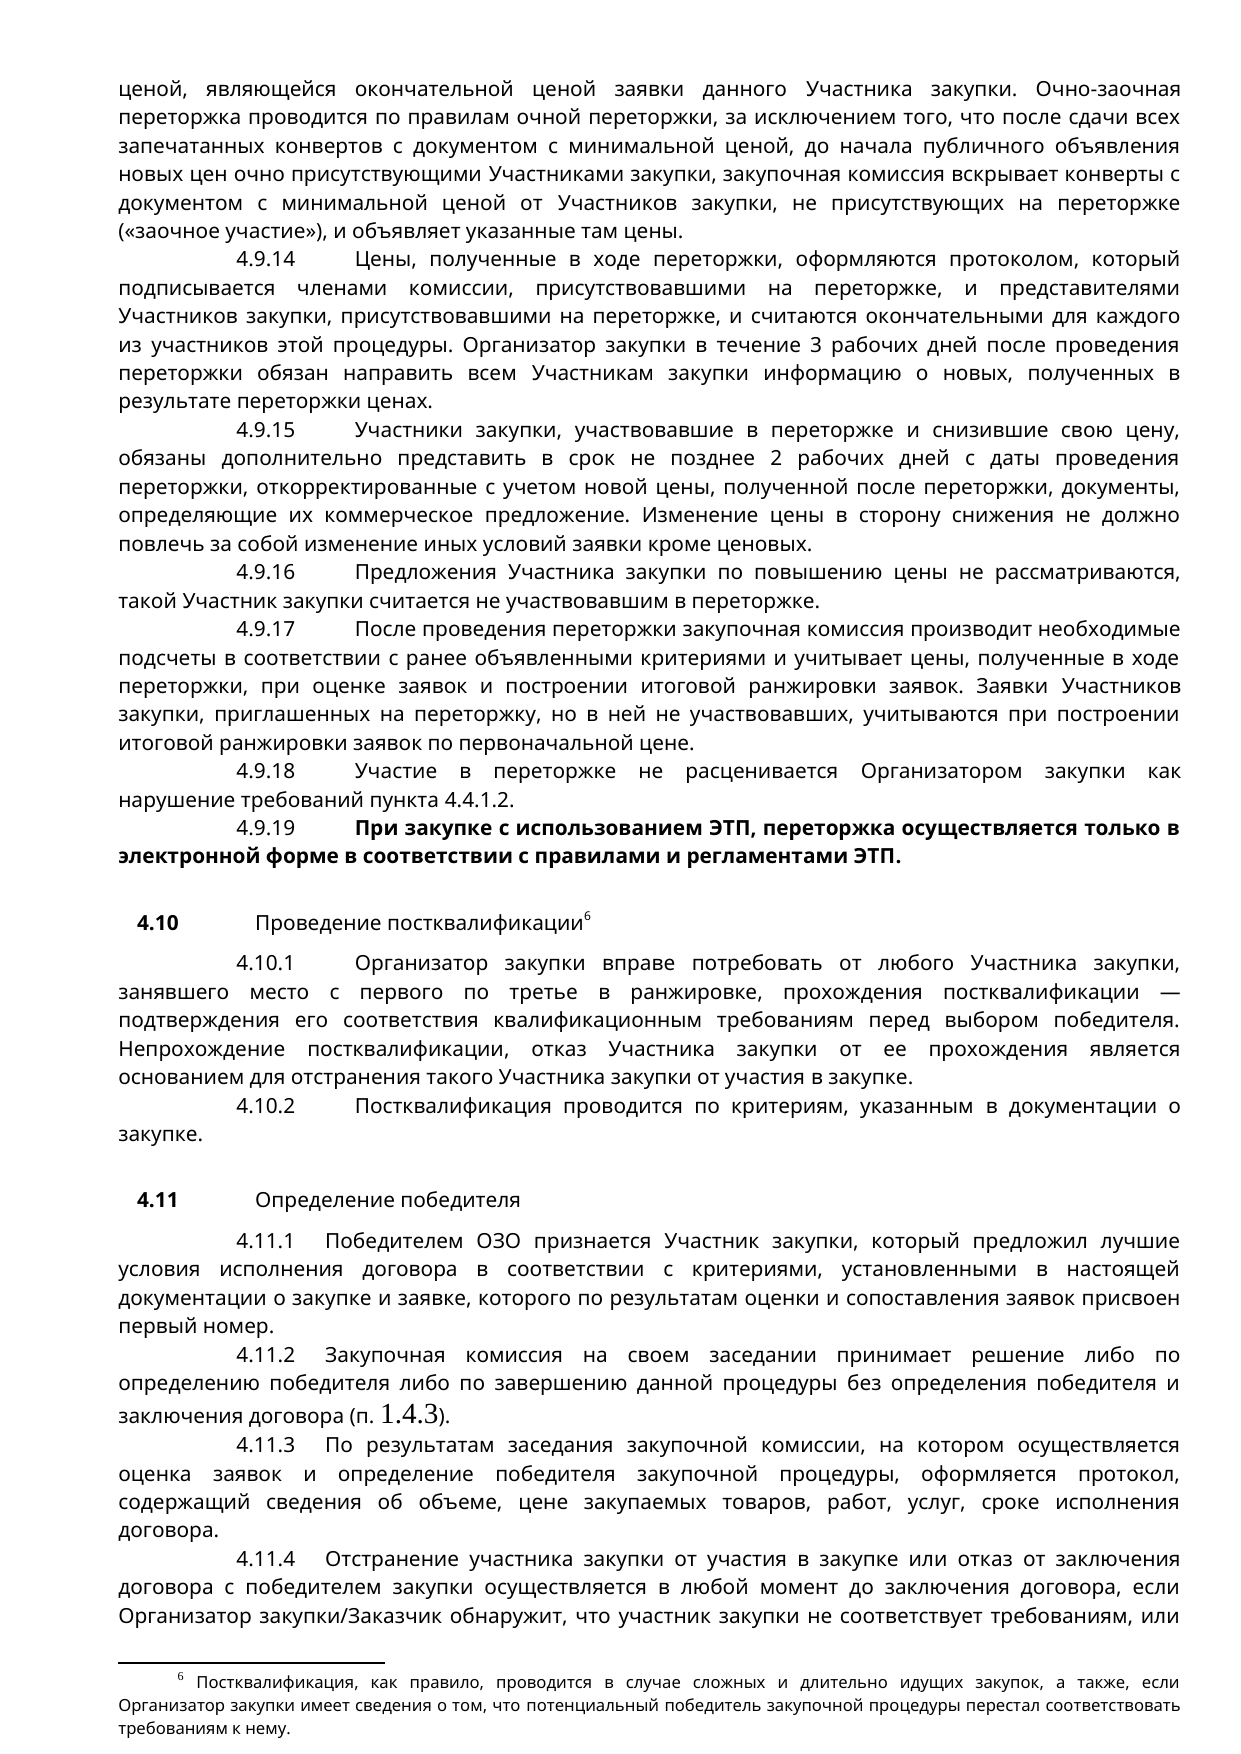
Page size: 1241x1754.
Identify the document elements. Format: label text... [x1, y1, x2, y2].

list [118, 1544, 1181, 1629]
subtitle Определение победителя [137, 1185, 1181, 1213]
list После проведения переторжки закупочная комиссия производит необходимые подсчеты в соответствии с ранее объявленными критериями и учитывает цены, полученные в ходе переторжки, при оценке заявок и построении итоговой ранжировки заявок. Заявки Участников закупки, приглашенных на переторжку, но в ней не участвовавших, учитываются при построении итоговой ранжировки заявок по первоначальной цене. [118, 614, 1181, 756]
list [118, 74, 1181, 244]
list Цены, полученные в ходе переторжки, оформляются протоколом, который подписывается членами комиссии, присутствовавшими на переторжке, и представителями Участников закупки, присутствовавшими на переторжке, и считаются окончательными для каждого из участников этой процедуры. Организатор закупки в течение 3 рабочих дней после проведения переторжки обязан направить всем Участникам закупки информацию о новых, полученных в результате переторжки ценах. [118, 244, 1181, 415]
list Победителем ОЗО признается Участник закупки, который предложил лучшие условия исполнения договора в соответствии с критериями, установленными в настоящей документации о закупке и заявке, которого по результатам оценки и сопоставления заявок присвоен первый номер. [118, 1226, 1181, 1340]
list Постквалификация проводится по критериям, указанным в документации о закупке. [118, 1091, 1181, 1148]
list Участники закупки, участвовавшие в переторжке и снизившие свою цену, обязаны дополнительно представить в срок не позднее 2 рабочих дней с даты проведения переторжки, откорректированные с учетом новой цены, полученной после переторжки, документы, определяющие их коммерческое предложение. Изменение цены в сторону снижения не должно повлечь за собой изменение иных условий заявки кроме ценовых. [118, 415, 1181, 557]
list Участие в переторжке не расценивается Организатором закупки как нарушение требований пункта 4.4.1.2. [118, 756, 1181, 813]
subtitle Проведение постквалификации [137, 908, 1181, 936]
list Организатор закупки вправе потребовать от любого Участника закупки, занявшего место с первого по третье в ранжировке, прохождения постквалификации — подтверждения его соответствия квалификационным требованиям перед выбором победителя. Непрохождение постквалификации, отказ Участника закупки от ее прохождения является основанием для отстранения такого Участника закупки от участия в закупке. [118, 948, 1181, 1091]
list При закупке с использованием ЭТП, переторжка осуществляется только в электронной форме в соответствии с правилами и регламентами ЭТП. [118, 813, 1181, 870]
list По результатам заседания закупочной комиссии, на котором осуществляется оценка заявок и определение победителя закупочной процедуры, оформляется протокол, содержащий сведения об объеме, цене закупаемых товаров, работ, услуг, сроке исполнения договора. [118, 1430, 1181, 1544]
list Закупочная комиссия на своем заседании принимает решение либо по определению победителя либо по завершению данной процедуры без определения победителя и заключения договора (п. 1.4.3). [118, 1340, 1181, 1430]
list Предложения Участника закупки по повышению цены не рассматриваются, такой Участник закупки считается не участвовавшим в переторжке. [118, 557, 1181, 614]
